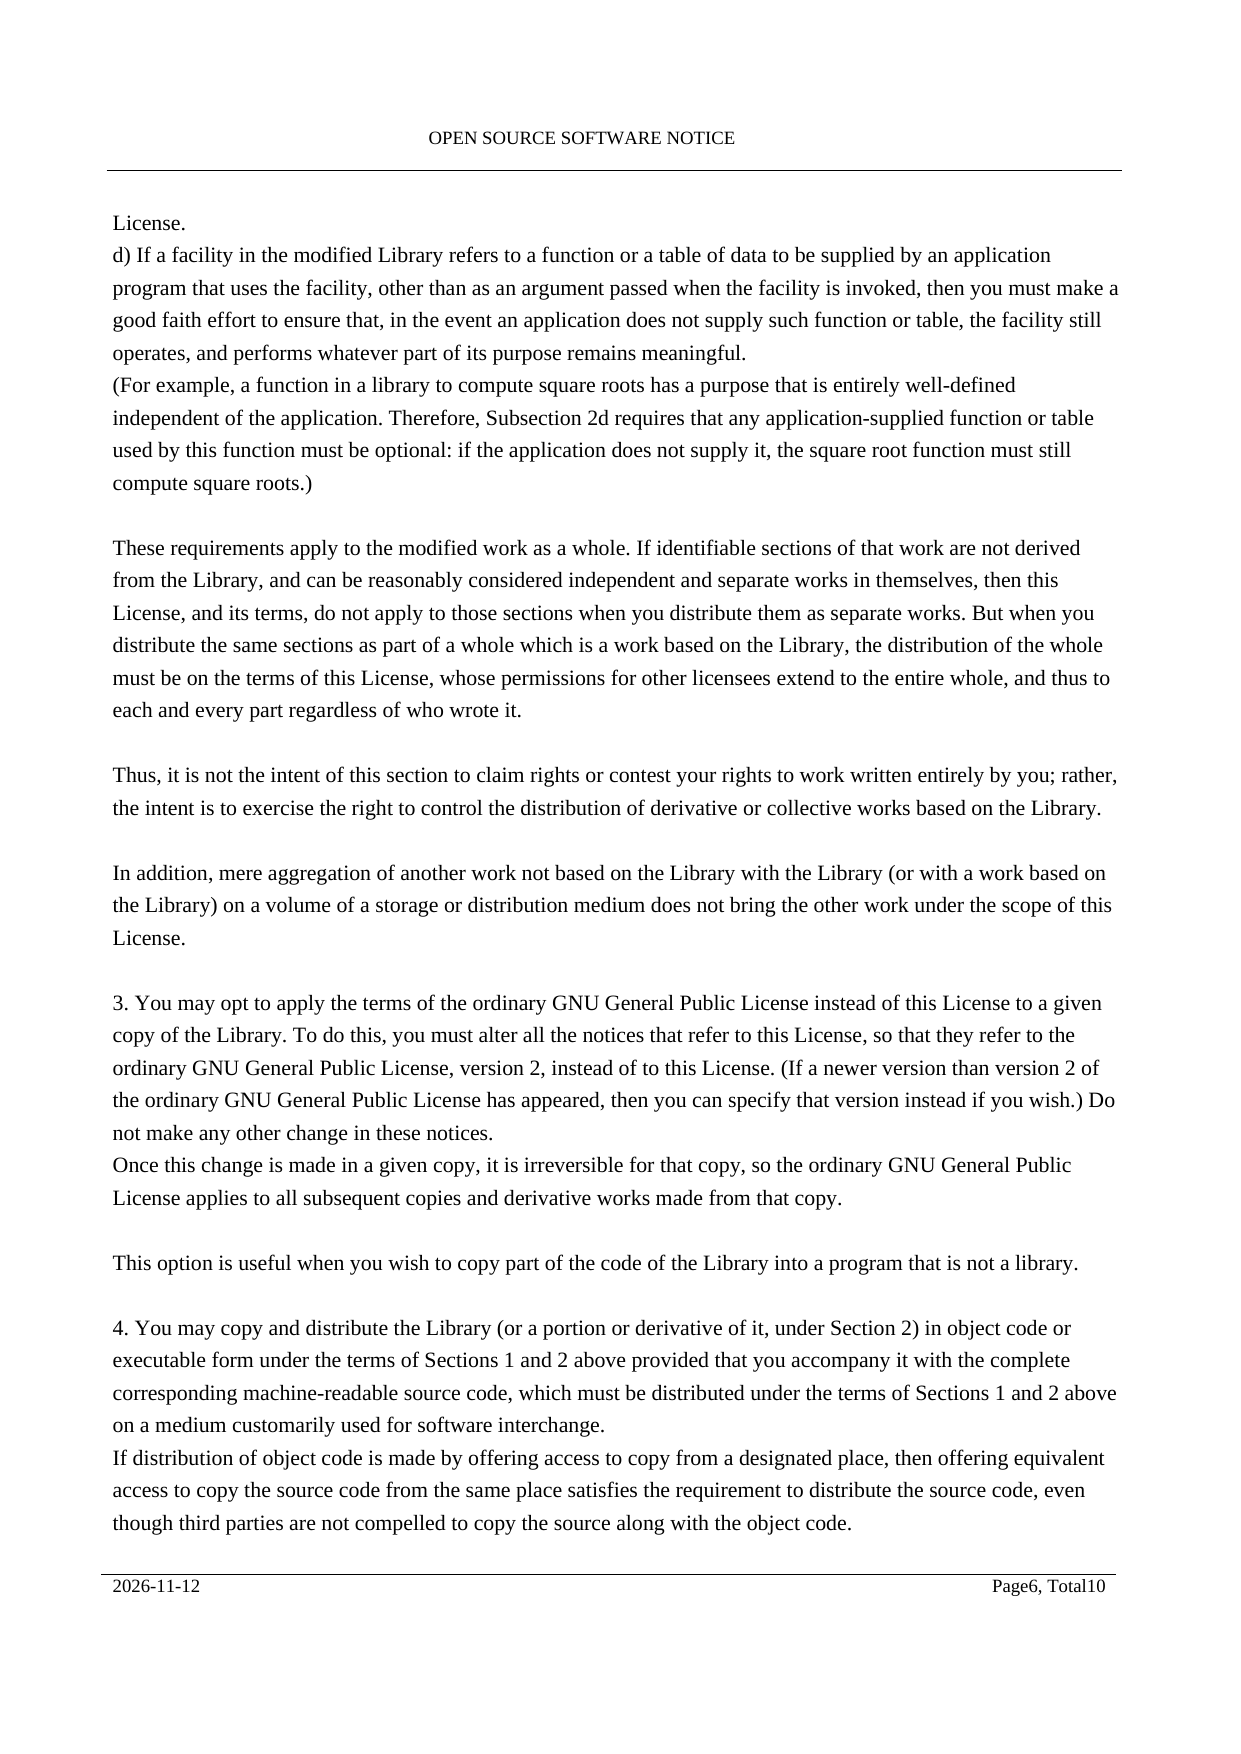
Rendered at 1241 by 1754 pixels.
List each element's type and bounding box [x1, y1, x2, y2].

text [112, 206, 1128, 1539]
